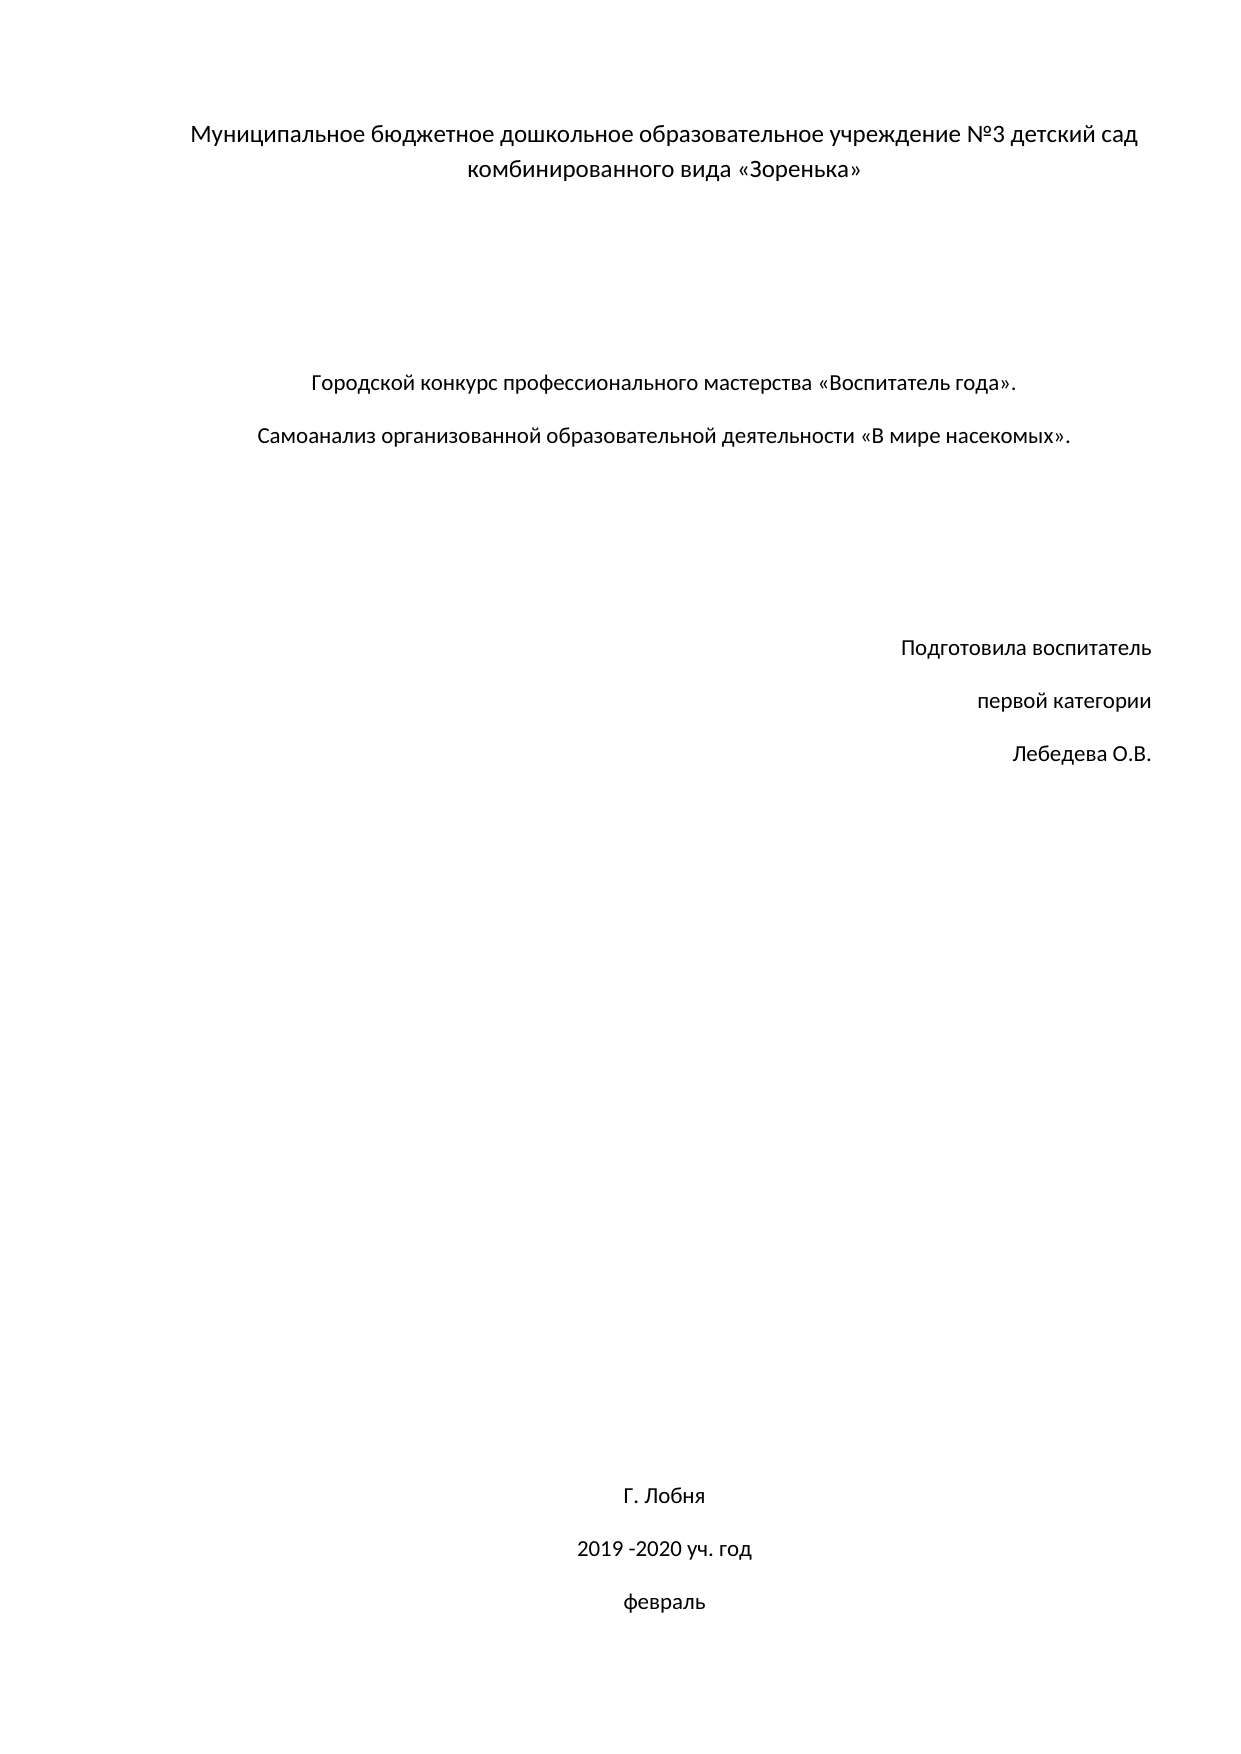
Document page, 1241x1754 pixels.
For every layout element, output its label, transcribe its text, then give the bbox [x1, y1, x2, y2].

text первой категории [177, 686, 1152, 714]
text февраль [177, 1587, 1152, 1616]
text Г. Лобня [177, 1481, 1152, 1509]
text 2019 -2020 уч. год [177, 1534, 1152, 1562]
text Лебедева О.В. [177, 739, 1152, 767]
text Подготовила воспитатель [177, 633, 1152, 661]
text Самоанализ организованной образовательной деятельности «В мире насекомых». [177, 421, 1152, 449]
text Городской конкурс профессионального мастерства «Воспитатель года». [177, 368, 1152, 396]
text Муниципальное бюджетное дошкольное образовательное учреждение №3 детский сад комбинированного вида «Зоренька» [177, 118, 1152, 184]
